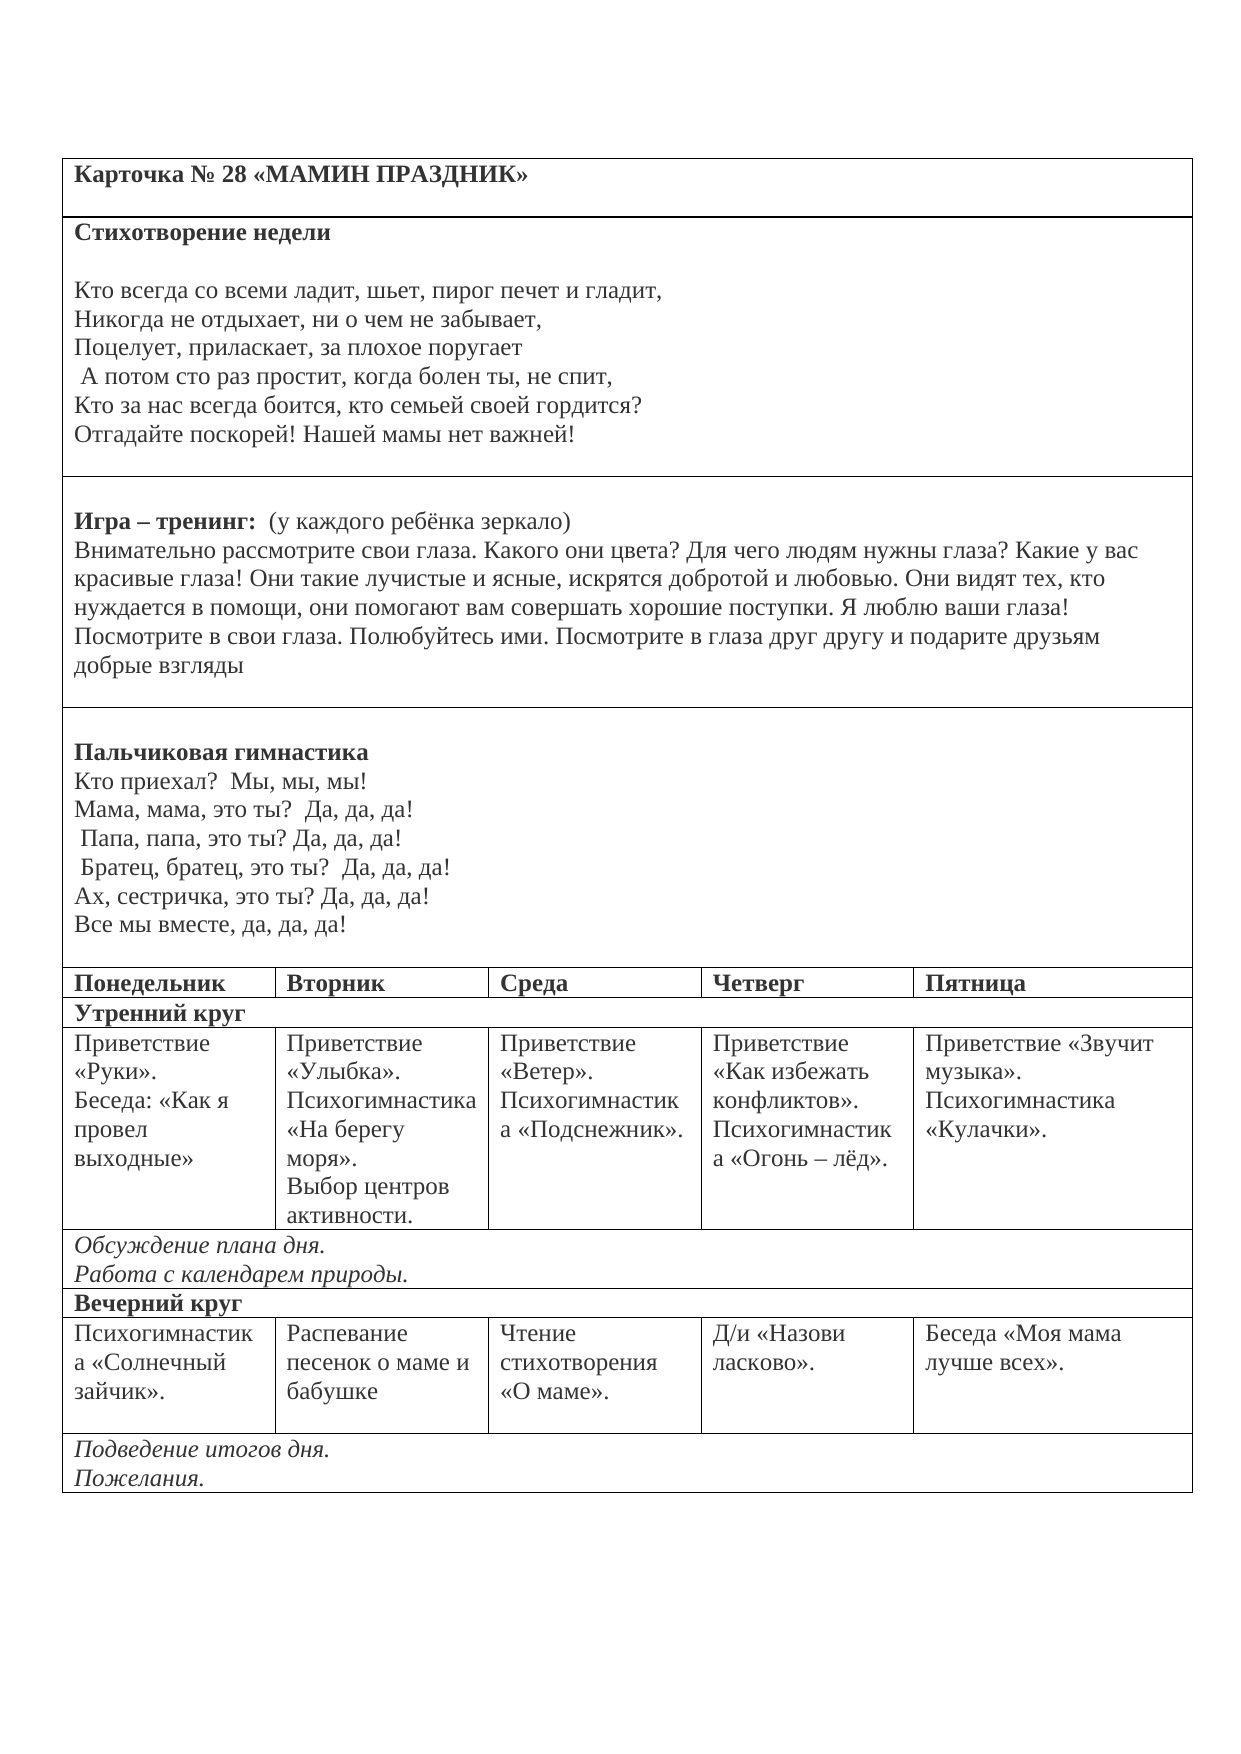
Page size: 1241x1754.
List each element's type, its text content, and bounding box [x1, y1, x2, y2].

table_cell Приветствие «Улыбка». Психогимнастика «На берегу моря». Выбор центров активности. [276, 1028, 488, 1229]
table_cell Утренний круг [63, 998, 1192, 1027]
table_header Карточка № 28 «МАМИН ПРАЗДНИК» [63, 159, 1192, 216]
table_cell Распевание песенок о маме и бабушке [276, 1318, 488, 1433]
table_cell Стихотворение недели Кто всегда со всеми ладит, шьет, пирог печет и гладит, Никогда не отдыхает, ни о чем не забывает, Поцелует, приласкает, за плохое поругает А потом сто раз простит, когда болен ты, не спит, Кто за нас всегда боится, кто семьей своей гордится? Отгадайте поскорей! Нашей мамы нет важней! [63, 218, 1192, 476]
table_cell Вторник [276, 968, 488, 997]
table_cell Подведение итогов дня. Пожелания. [63, 1434, 1192, 1492]
table_cell Приветствие «Как избежать конфликтов». Психогимнастика «Огонь – лёд». [702, 1028, 913, 1229]
table_cell Д/и «Назови ласково». [702, 1318, 913, 1433]
table_cell Понедельник [63, 968, 275, 997]
table_cell Психогимнастика «Солнечный зайчик». [63, 1318, 275, 1433]
table_cell Вечерний круг [63, 1289, 1192, 1317]
table_cell Четверг [702, 968, 913, 997]
table_cell Приветствие «Ветер». Психогимнастика «Подснежник». [489, 1028, 701, 1229]
table_cell Беседа «Моя мама лучше всех». [914, 1318, 1192, 1433]
table_cell Приветствие «Руки». Беседа: «Как я провел выходные» [63, 1028, 275, 1229]
table_cell Игра – тренинг: (у каждого ребёнка зеркало) Внимательно рассмотрите свои глаза. Какого они цвета? Для чего людям нужны глаза? Какие у вас красивые глаза! Они такие лучистые и ясные, искрятся добротой и любовью. Они видят тех, кто нуждается в помощи, они помогают вам совершать хорошие поступки. Я люблю ваши глаза! Посмотрите в свои глаза. Полюбуйтесь ими. Посмотрите в глаза друг другу и подарите друзьям добрые взгляды [63, 477, 1192, 707]
table_cell Среда [489, 968, 701, 997]
table_cell Приветствие «Звучит музыка». Психогимнастика «Кулачки». [914, 1028, 1192, 1229]
table_cell Чтение стихотворения «О маме». [489, 1318, 701, 1433]
table_cell Обсуждение плана дня. Работа с календарем природы. [63, 1230, 1192, 1287]
table_cell Пятница [914, 968, 1192, 997]
table_cell Пальчиковая гимнастика Кто приехал? Мы, мы, мы! Мама, мама, это ты? Да, да, да! Папа, папа, это ты? Да, да, да! Братец, братец, это ты? Да, да, да! Ах, сестричка, это ты? Да, да, да! Все мы вместе, да, да, да! [63, 708, 1192, 967]
